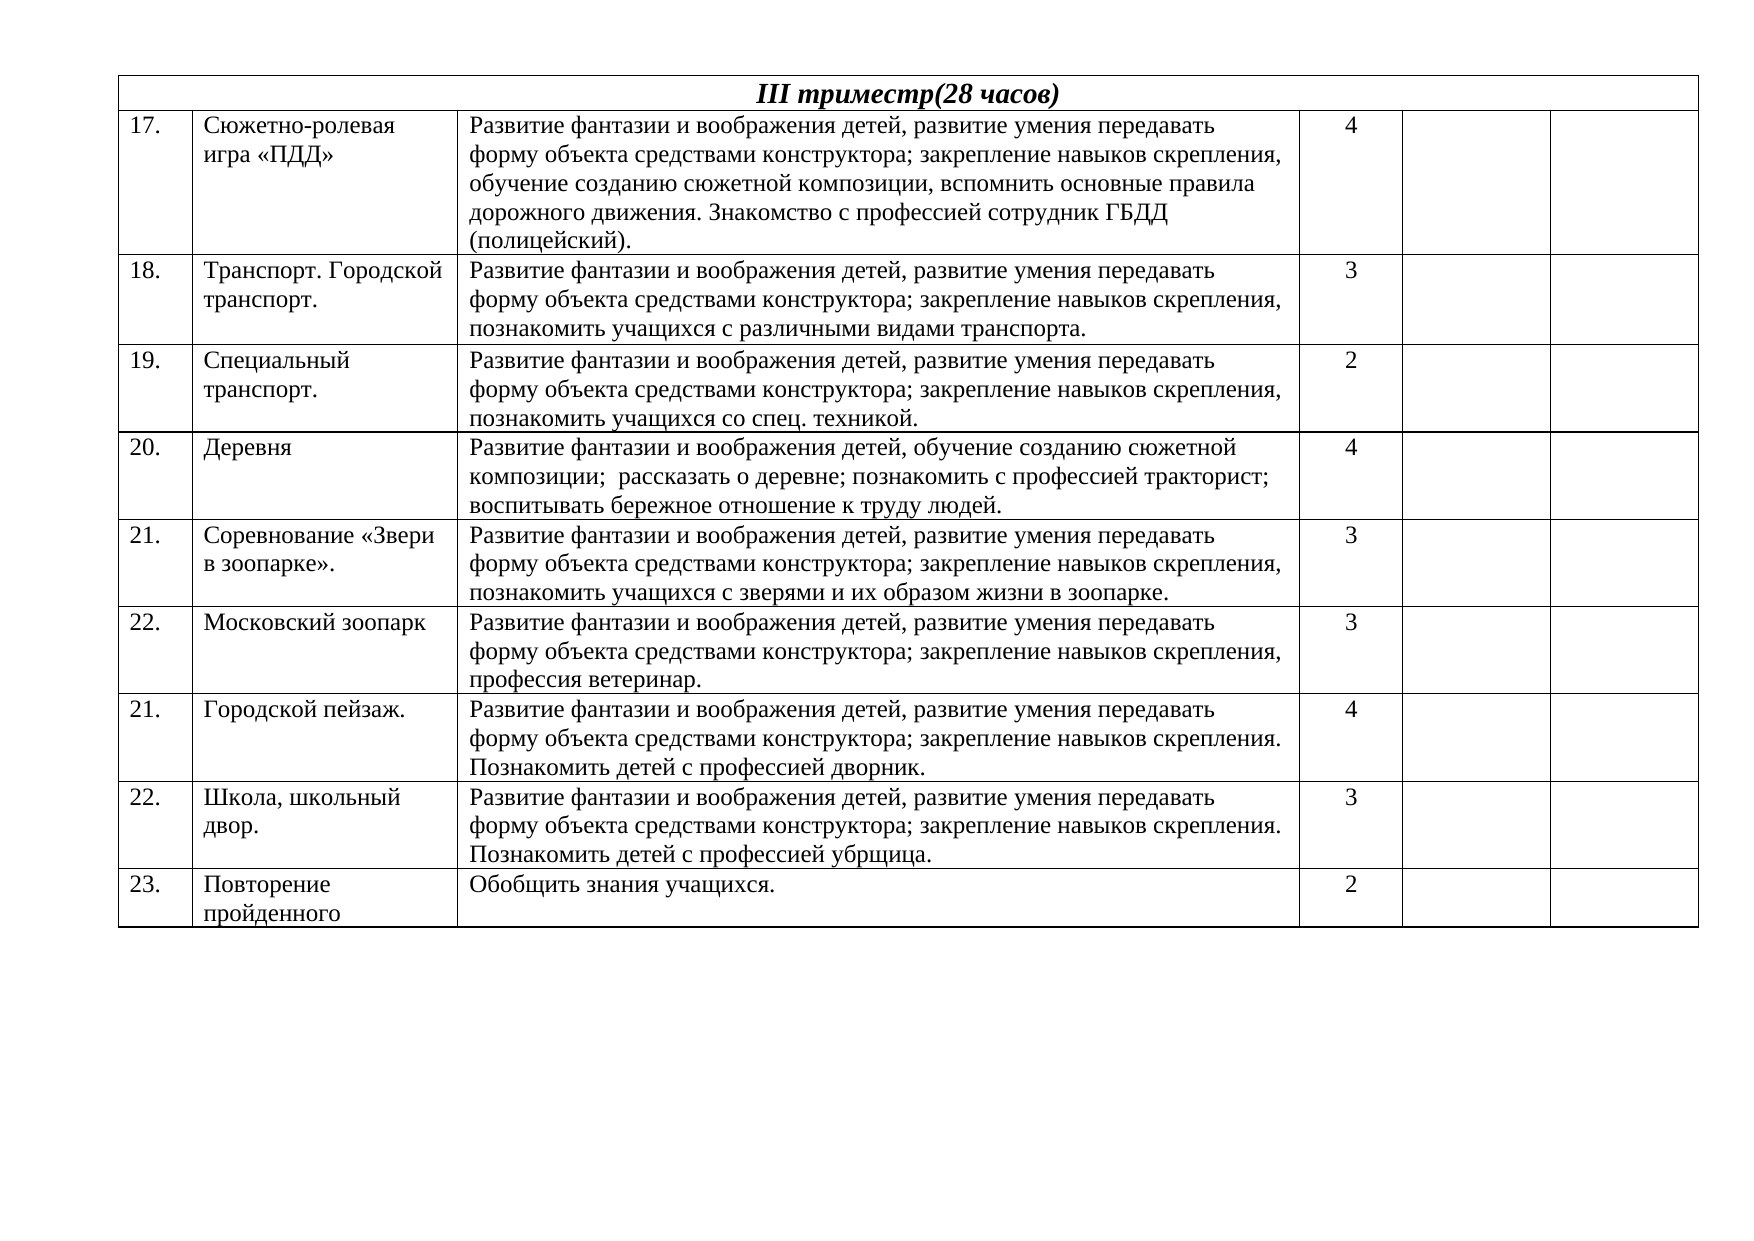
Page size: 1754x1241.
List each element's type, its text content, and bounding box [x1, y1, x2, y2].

table_cell Развитие фантазии и воображения детей, развитие умения передавать форму объекта средствами конструктора; закрепление навыков скрепления, познакомить учащихся с различными видами транспорта. [458, 255, 1299, 344]
table_cell [1551, 607, 1698, 693]
table_cell [1551, 345, 1698, 431]
table_cell 17. [119, 111, 192, 254]
table_cell 4 [1300, 433, 1402, 519]
table_cell Деревня [193, 433, 457, 519]
table_cell 22. [119, 607, 192, 693]
table_cell Обобщить знания учащихся. [458, 869, 1299, 926]
table_cell [1403, 345, 1550, 431]
table_cell 21. [119, 520, 192, 606]
table_cell 3 [1300, 607, 1402, 693]
table_cell Развитие фантазии и воображения детей, развитие умения передавать форму объекта средствами конструктора; закрепление навыков скрепления. Познакомить детей с профессией убрщица. [458, 782, 1299, 868]
table_cell [1403, 111, 1550, 254]
table_cell [1403, 782, 1550, 868]
table_cell 3 [1300, 520, 1402, 606]
table_cell Развитие фантазии и воображения детей, развитие умения передавать форму объекта средствами конструктора; закрепление навыков скрепления, познакомить учащихся с зверями и их образом жизни в зоопарке. [458, 520, 1299, 606]
table_cell Соревнование «Звери в зоопарке». [193, 520, 457, 606]
table_header III триместр(28 часов) [119, 76, 1698, 109]
table_cell [1403, 255, 1550, 344]
table_cell [1551, 520, 1698, 606]
table_cell [1551, 869, 1698, 926]
table_cell 19. [119, 345, 192, 431]
table_cell [1551, 255, 1698, 344]
table_cell Развитие фантазии и воображения детей, развитие умения передавать форму объекта средствами конструктора; закрепление навыков скрепления, профессия ветеринар. [458, 607, 1299, 693]
table_cell Развитие фантазии и воображения детей, обучение созданию сюжетной композиции; рассказать о деревне; познакомить с профессией тракторист; воспитывать бережное отношение к труду людей. [458, 433, 1299, 519]
table_cell 20. [119, 433, 192, 519]
table_cell Развитие фантазии и воображения детей, развитие умения передавать форму объекта средствами конструктора; закрепление навыков скрепления, познакомить учащихся со спец. техникой. [458, 345, 1299, 431]
table_cell 3 [1300, 782, 1402, 868]
table_cell 2 [1300, 345, 1402, 431]
table_cell Развитие фантазии и воображения детей, развитие умения передавать форму объекта средствами конструктора; закрепление навыков скрепления. Познакомить детей с профессией дворник. [458, 694, 1299, 781]
table_cell Специальный транспорт. [193, 345, 457, 431]
table_cell [1403, 520, 1550, 606]
table_cell Развитие фантазии и воображения детей, развитие умения передавать форму объекта средствами конструктора; закрепление навыков скрепления, обучение созданию сюжетной композиции, вспомнить основные правила дорожного движения. Знакомство с профессией сотрудник ГБДД (полицейский). [458, 111, 1299, 254]
table_cell 4 [1300, 111, 1402, 254]
table_cell [1403, 694, 1550, 781]
table_cell [1403, 433, 1550, 519]
table_cell [1551, 782, 1698, 868]
table_cell Транспорт. Городской транспорт. [193, 255, 457, 344]
table_cell [1403, 869, 1550, 926]
table_cell 22. [119, 782, 192, 868]
table_cell [1551, 694, 1698, 781]
table_cell 21. [119, 694, 192, 781]
table_cell 4 [1300, 694, 1402, 781]
table_cell 23. [119, 869, 192, 926]
table_cell Московский зоопарк [193, 607, 457, 693]
table_cell Сюжетно-ролевая игра «ПДД» [193, 111, 457, 254]
table_cell Школа, школьный двор. [193, 782, 457, 868]
table_cell 2 [1300, 869, 1402, 926]
table_cell Повторение пройденного [193, 869, 457, 926]
table_cell [1403, 607, 1550, 693]
table_cell 3 [1300, 255, 1402, 344]
table_cell [1551, 433, 1698, 519]
table_cell Городской пейзаж. [193, 694, 457, 781]
table_cell [1551, 111, 1698, 254]
table_cell 18. [119, 255, 192, 344]
